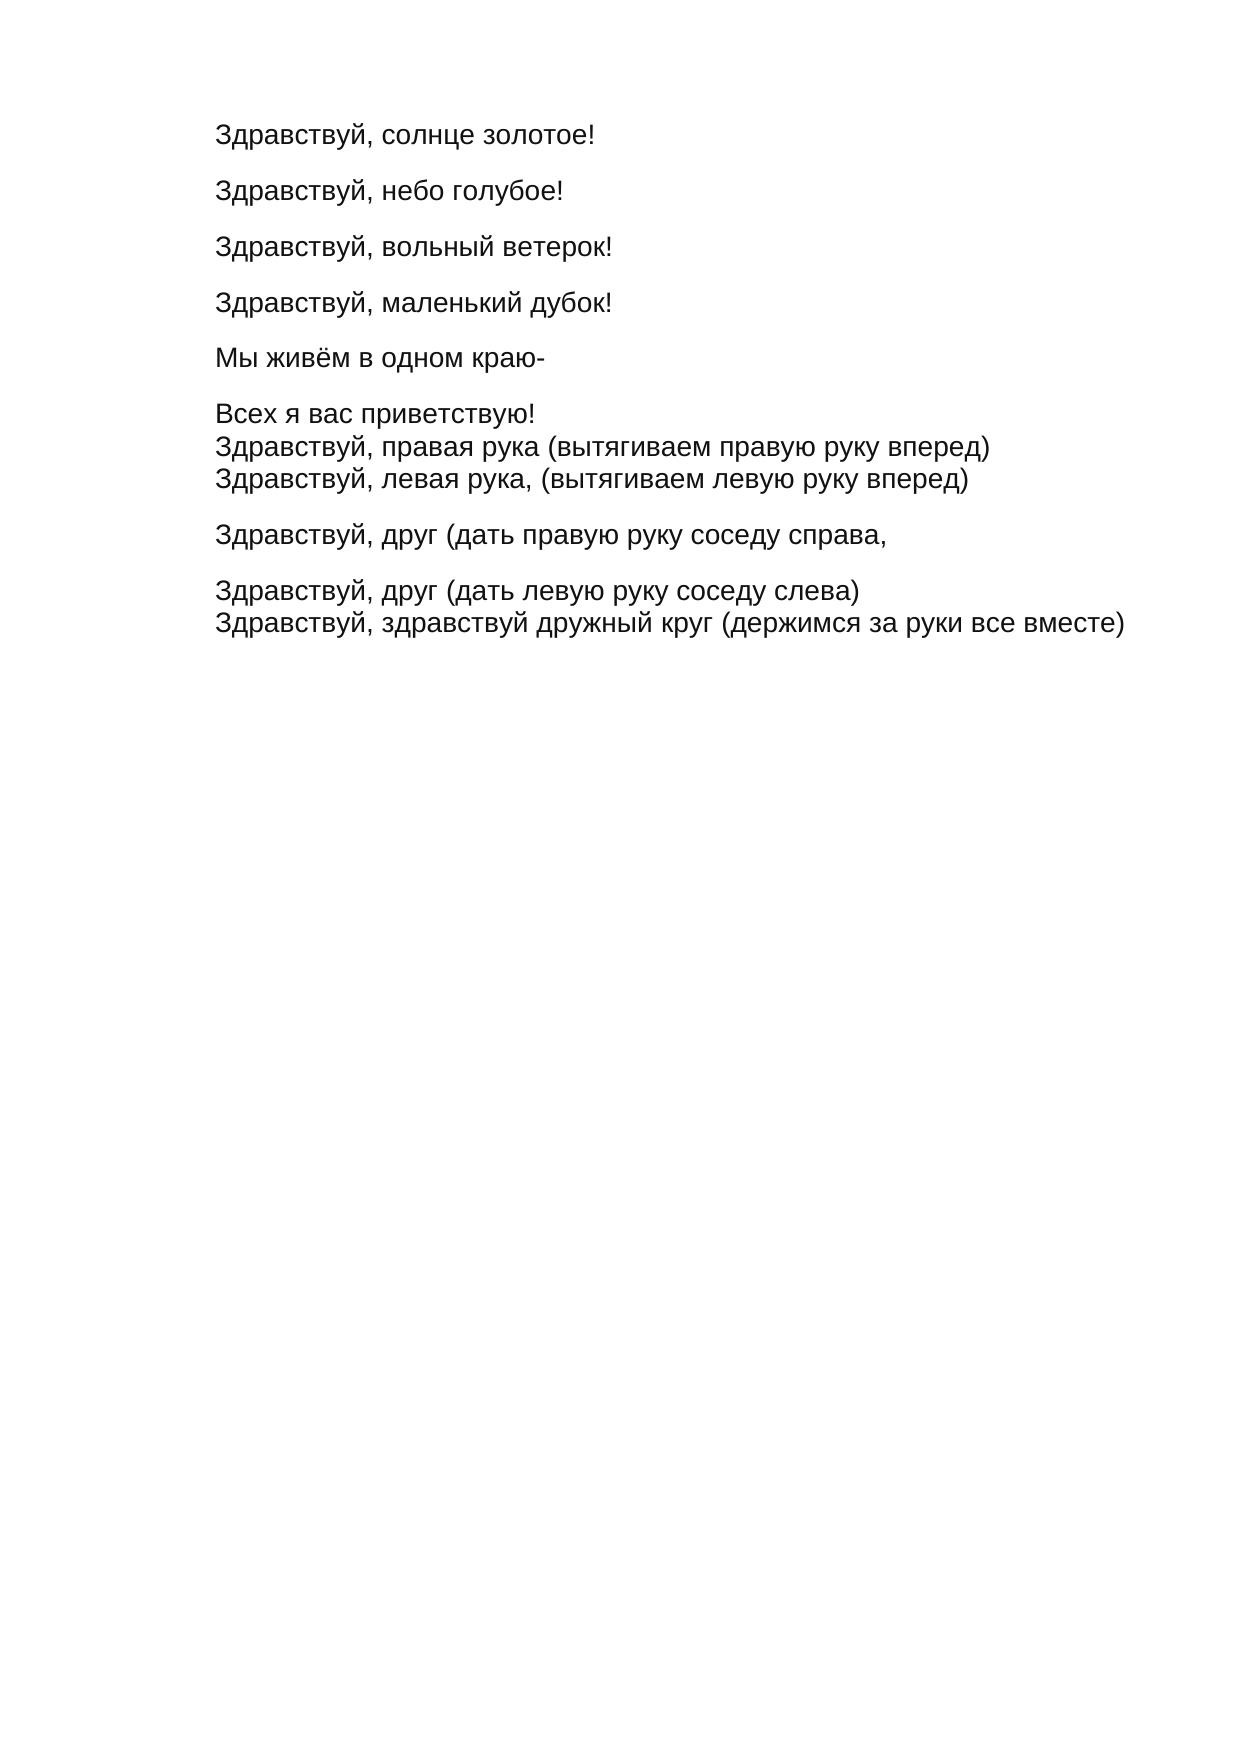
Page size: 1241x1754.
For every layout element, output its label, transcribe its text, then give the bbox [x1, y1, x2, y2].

text Здравствуй, небо голубое! [177, 174, 1152, 206]
text Здравствуй, солнце золотое! [177, 118, 1152, 151]
text Здравствуй, друг (дать правую руку соседу справа, [177, 518, 1152, 550]
text Здравствуй, здравствуй дружный круг (держимся за руки все вместе) [177, 606, 1152, 638]
text Здравствуй, левая рука, (вытягиваем левую руку вперед) [177, 462, 1152, 494]
text Мы живём в одном краю- [177, 341, 1152, 374]
text Всех я вас приветствую! [177, 397, 1152, 430]
text Здравствуй, друг (дать левую руку соседу слева) [177, 574, 1152, 606]
text Здравствуй, правая рука (вытягиваем правую руку вперед) [177, 430, 1152, 462]
text Здравствуй, маленький дубок! [177, 286, 1152, 318]
text Здравствуй, вольный ветерок! [177, 230, 1152, 262]
